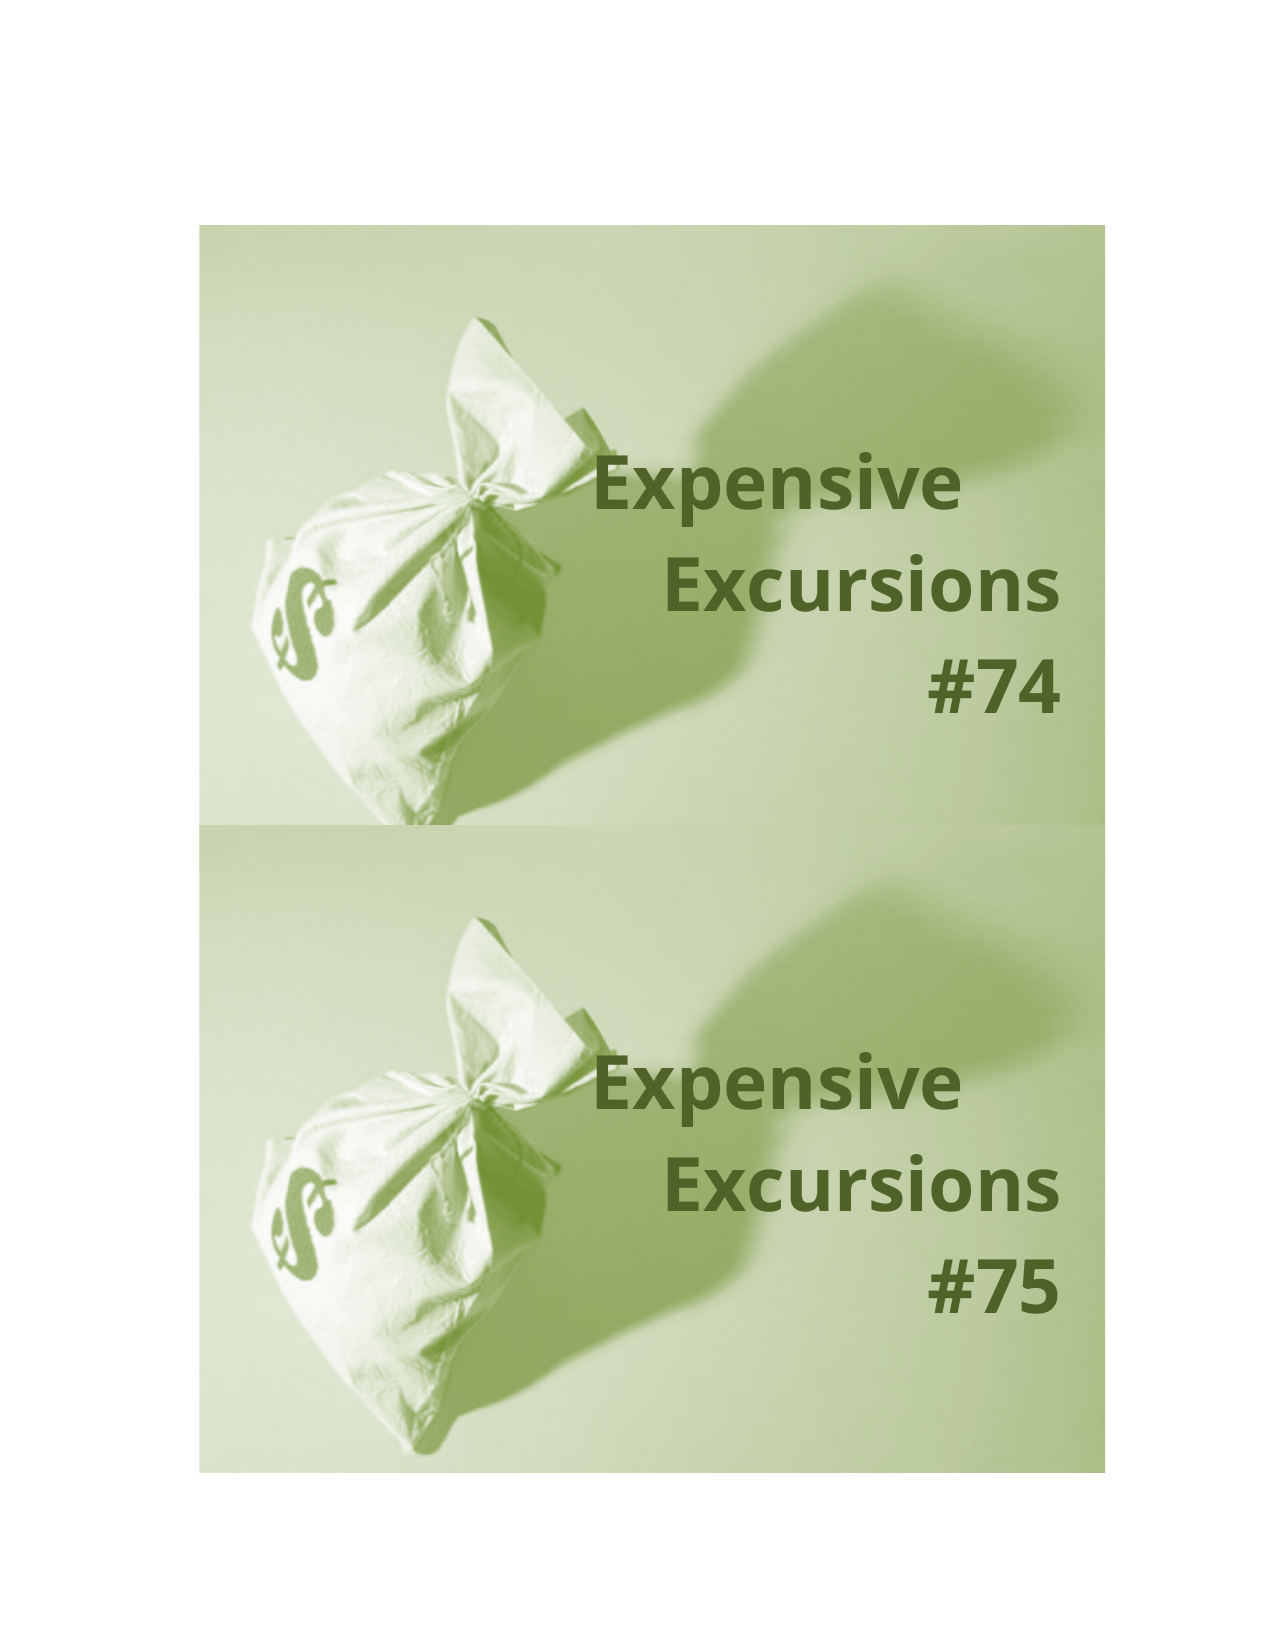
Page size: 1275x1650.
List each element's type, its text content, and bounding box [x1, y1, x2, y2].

table_cell Expensive Excursions #75 [186, 825, 1078, 1425]
table_cell Expensive Excursions #74 [186, 225, 1078, 825]
